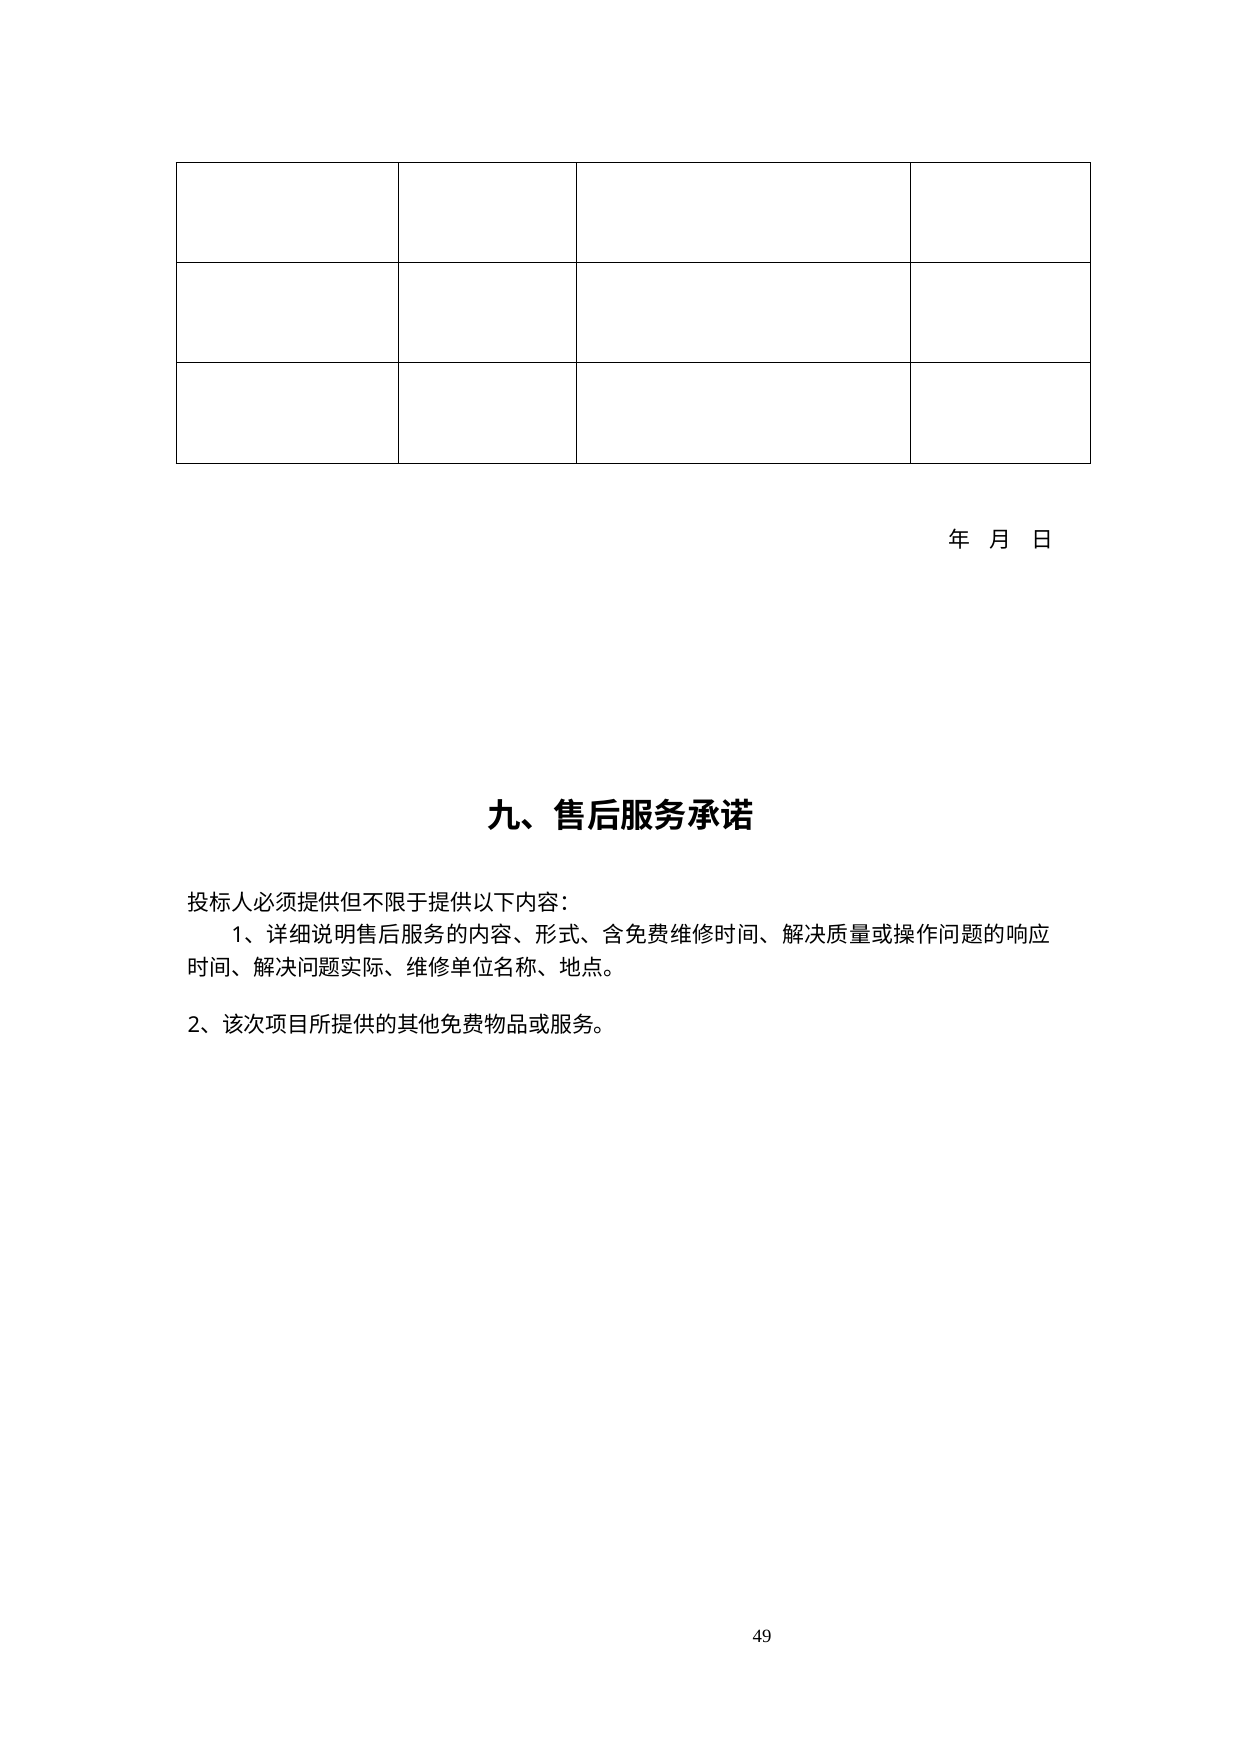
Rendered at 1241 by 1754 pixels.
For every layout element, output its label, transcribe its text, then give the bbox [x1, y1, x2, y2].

table_cell [177, 363, 398, 463]
text 1、详细说明售后服务的内容、形式、含免费维修时间、解决质量或操作问题的响应时间、解决问题实际、维修单位名称、地点。 [187, 917, 1053, 982]
table_cell [911, 163, 1090, 262]
text 投标人必须提供但不限于提供以下内容： [187, 884, 1053, 917]
table_cell [399, 263, 576, 362]
subtitle 2、该次项目所提供的其他免费物品或服务。 [187, 1007, 1053, 1039]
table_cell [177, 163, 398, 262]
table_cell [577, 163, 910, 262]
table_cell [577, 363, 910, 463]
subtitle 九、售后服务承诺 [187, 781, 1053, 846]
table_cell [911, 263, 1090, 362]
table_cell [177, 263, 398, 362]
table_cell [577, 263, 910, 362]
table_cell [399, 363, 576, 463]
subtitle 年 月 日 [247, 522, 1053, 554]
table_cell [399, 163, 576, 262]
table_cell [911, 363, 1090, 463]
